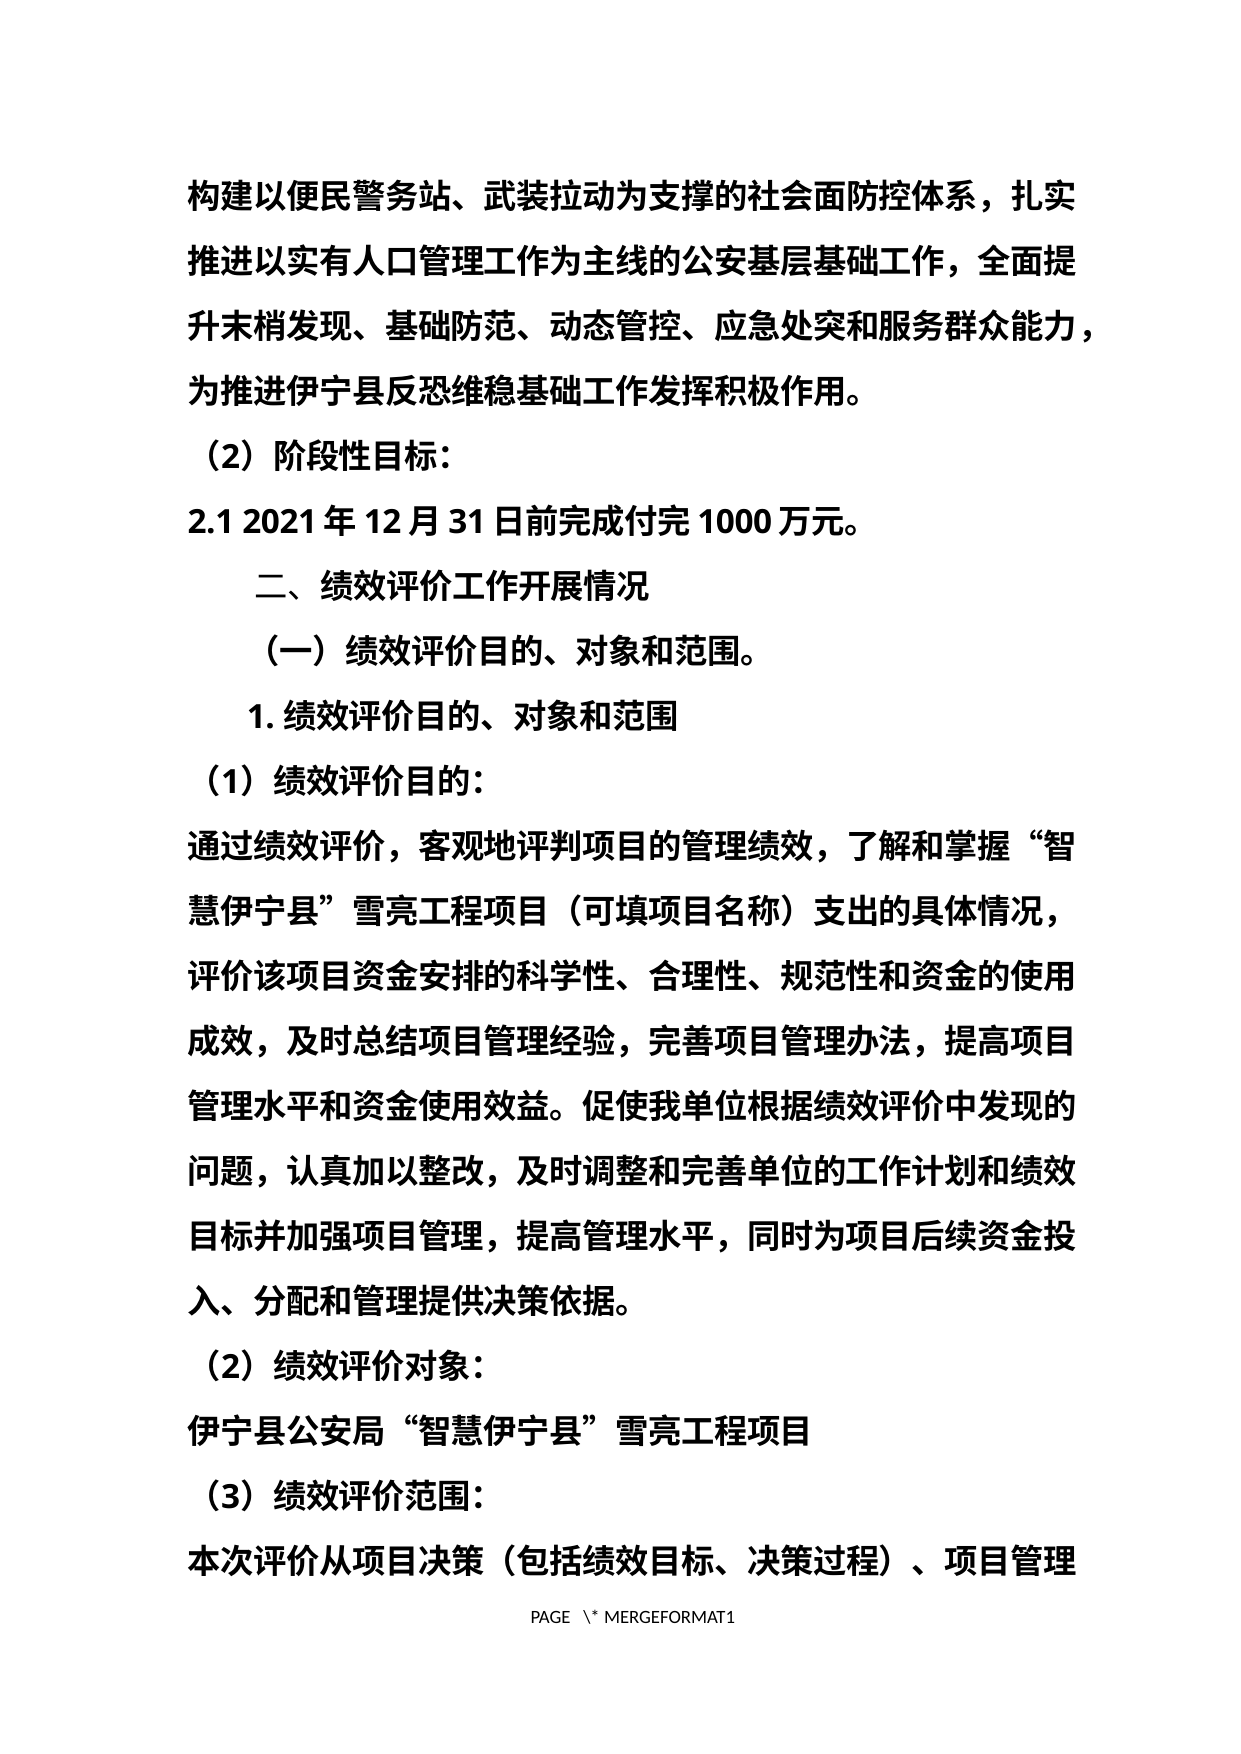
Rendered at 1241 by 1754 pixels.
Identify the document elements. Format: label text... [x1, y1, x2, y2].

text （一）绩效评价目的、对象和范围。 [187, 617, 1078, 682]
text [187, 162, 1078, 552]
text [187, 682, 1078, 1592]
text 二、绩效评价工作开展情况 [187, 552, 1078, 617]
